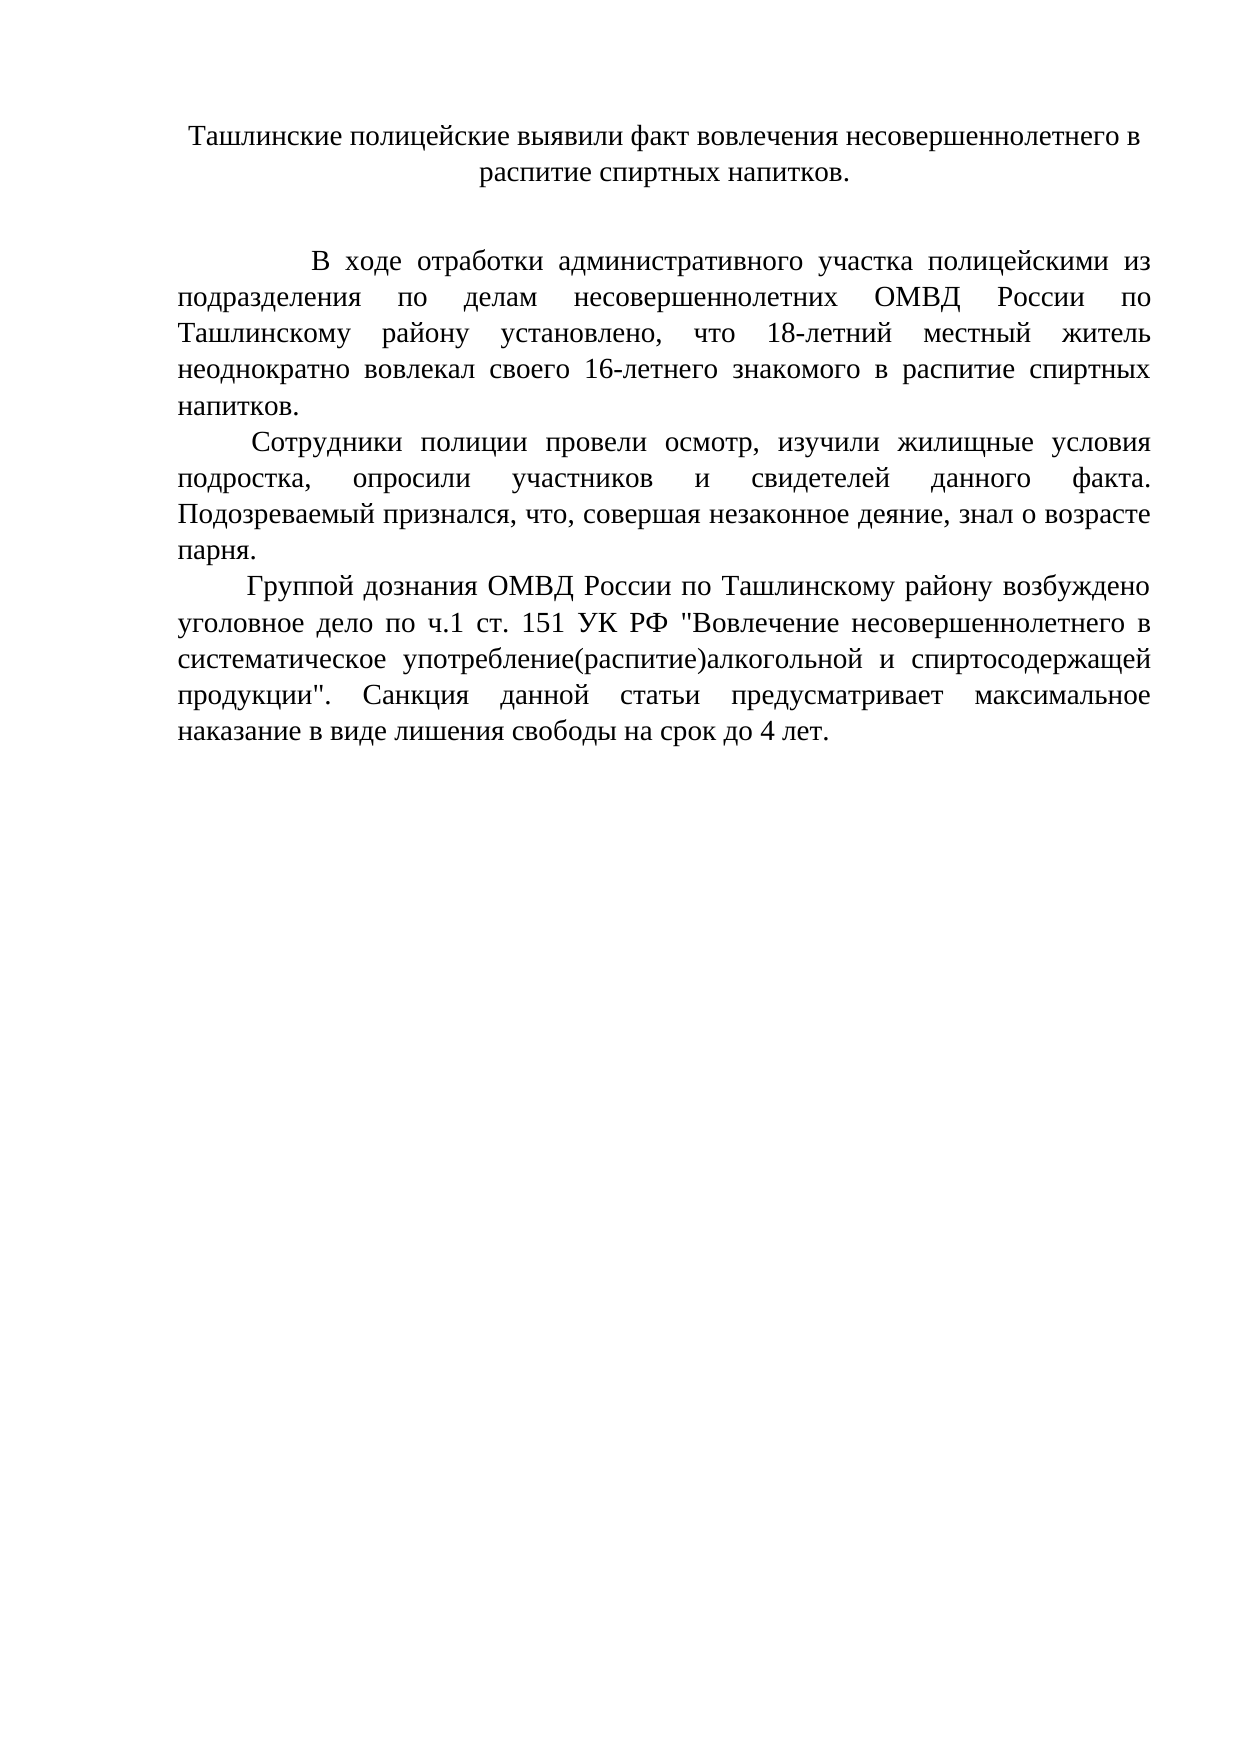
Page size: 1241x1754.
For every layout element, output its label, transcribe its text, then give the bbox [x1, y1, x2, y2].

text В ходе отработки административного участка полицейскими из подразделения по делам несовершеннолетних ОМВД России по Ташлинскому району установлено, что 18-летний местный житель неоднократно вовлекал своего 16-летнего знакомого в распитие спиртных напитков. [177, 207, 1152, 421]
text Сотрудники полиции провели осмотр, изучили жилищные условия подростка, опросили участников и свидетелей данного факта. Подозреваемый признался, что, совершая незаконное деяние, знал о возрасте парня. Группой дознания ОМВД России по Ташлинскому району возбуждено уголовное дело по ч.1 ст. 151 УК РФ "Вовлечение несовершеннолетнего в систематическое употребление(распитие)алкогольной и спиртосодержащей продукции". Санкция данной статьи предусматривает максимальное наказание в виде лишения свободы на срок до 4 лет. [177, 424, 1152, 747]
text Ташлинские полицейские выявили факт вовлечения несовершеннолетнего в распитие спиртных напитков. [177, 118, 1152, 188]
